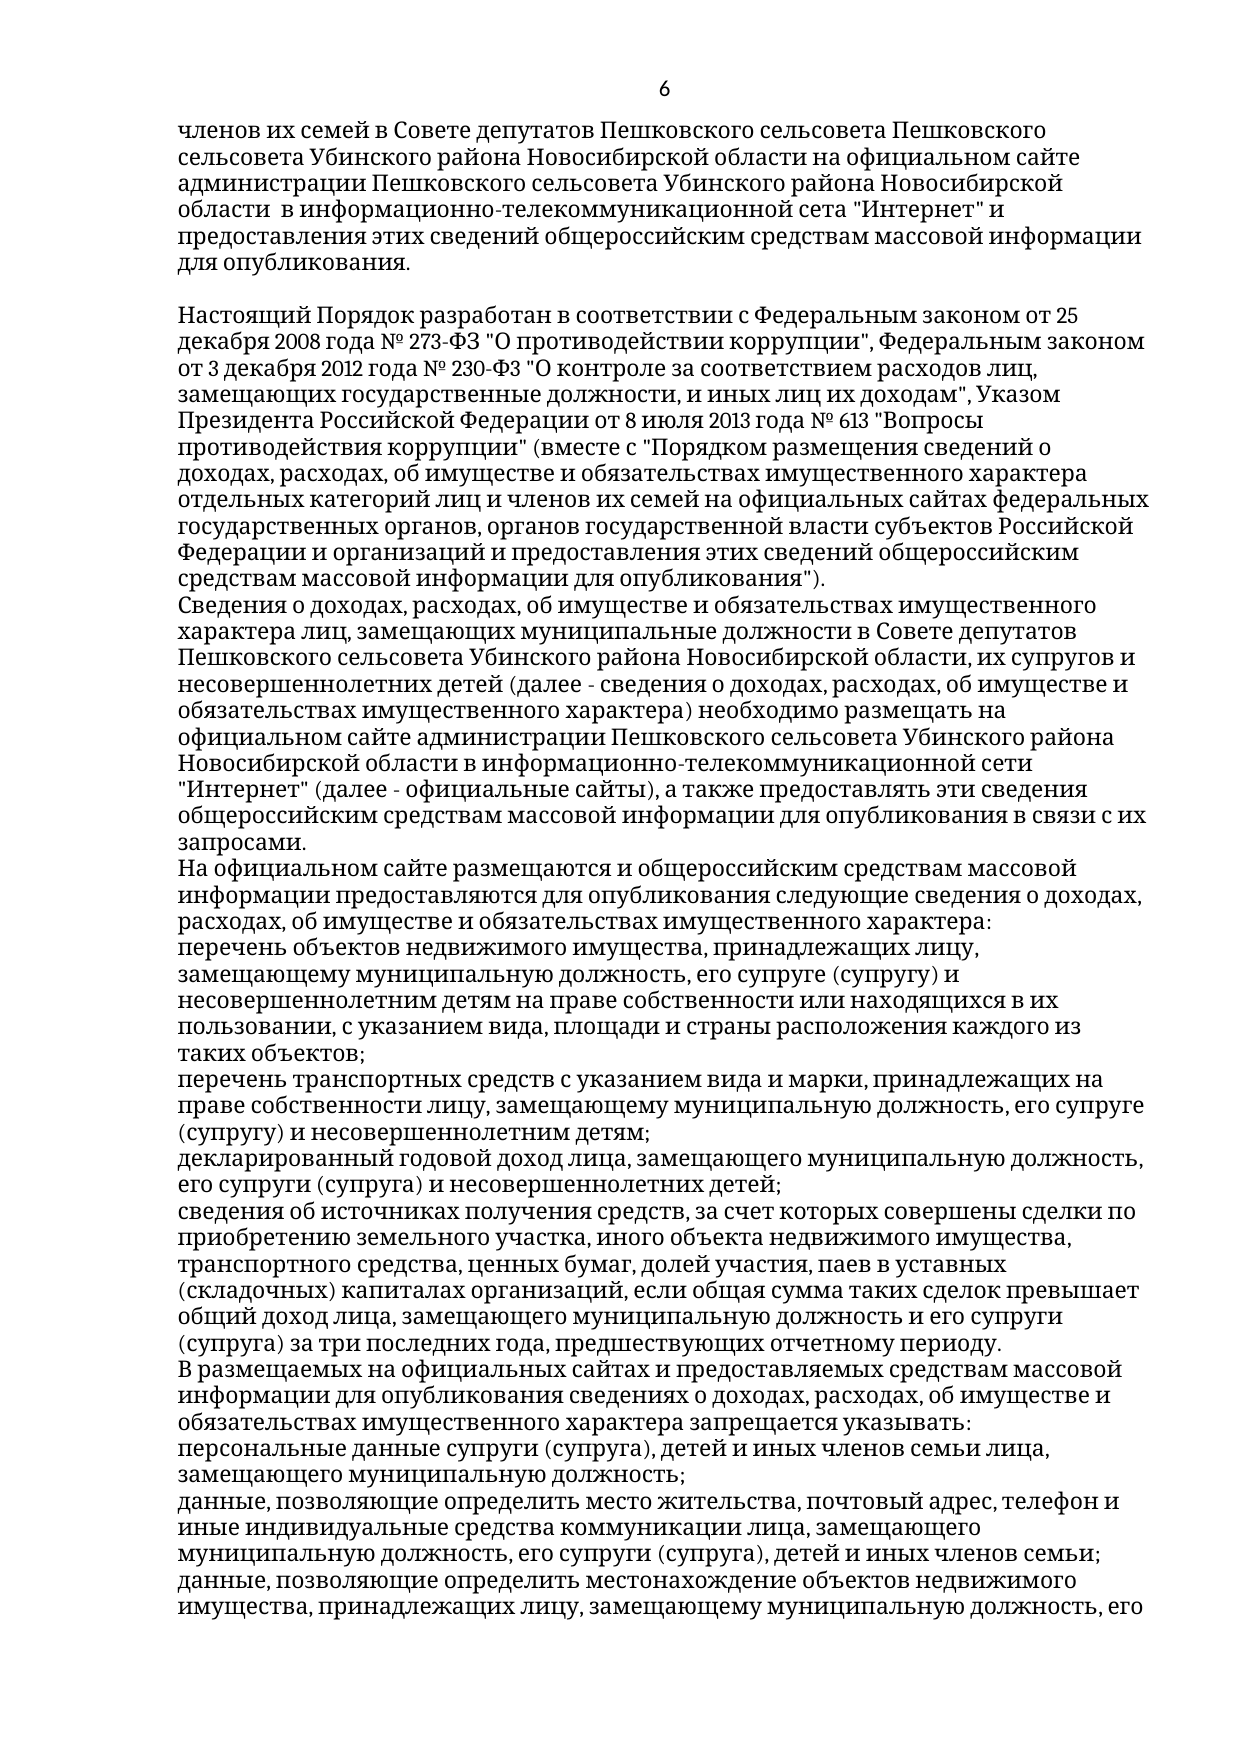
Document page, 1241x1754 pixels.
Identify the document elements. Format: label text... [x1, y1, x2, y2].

text декларированный годовой доход лица, замещающего муниципальную должность, его супруги (супруга) и несовершеннолетних детей; [177, 1146, 1152, 1199]
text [177, 1568, 1152, 1620]
text сведения об источниках получения средств, за счет которых совершены сделки по приобретению земельного участка, иного объекта недвижимого имущества, транспортного средства, ценных бумаг, долей участия, паев в уставных (складочных) капиталах организаций, если общая сумма таких сделок превышает общий доход лица, замещающего муниципальную должность и его супруги (супруга) за три последних года, предшествующих отчетному периоду. [177, 1199, 1152, 1357]
text персональные данные супруги (супруга), детей и иных членов семьи лица, замещающего муниципальную должность; [177, 1436, 1152, 1488]
text В размещаемых на официальных сайтах и предоставляемых средствам массовой информации для опубликования сведениях о доходах, расходах, об имуществе и обязательствах имущественного характера запрещается указывать: [177, 1357, 1152, 1436]
text Сведения о доходах, расходах, об имуществе и обязательствах имущественного характера лиц, замещающих муниципальные должности в Совете депутатов Пешковского сельсовета Убинского района Новосибирской области, их супругов и несовершеннолетних детей (далее - сведения о доходах, расходах, об имуществе и обязательствах имущественного характера) необходимо размещать на официальном сайте администрации Пешковского сельсовета Убинского района Новосибирской области в информационно-телекоммуникационной сети "Интернет" (далее - официальные сайты), а также предоставлять эти сведения общероссийским средствам массовой информации для опубликования в связи с их запросами. [177, 592, 1152, 856]
text перечень транспортных средств с указанием вида и марки, принадлежащих на праве собственности лицу, замещающему муниципальную должность, его супруге (супругу) и несовершеннолетним детям; [177, 1067, 1152, 1146]
text Настоящий Порядок разработан в соответствии с Федеральным законом от 25 декабря 2008 года № 273-ФЗ "О противодействии коррупции", Федеральным законом от 3 декабря 2012 года № 230-Ф3 "О контроле за соответствием расходов лиц, замещающих государственные должности, и иных лиц их доходам", Указом Президента Российской Федерации от 8 июля 2013 года № 613 "Вопросы противодействия коррупции" (вместе с "Порядком размещения сведений о доходах, расходах, об имуществе и обязательствах имущественного характера отдельных категорий лиц и членов их семей на официальных сайтах федеральных государственных органов, органов государственной власти субъектов Российской Федерации и организаций и предоставления этих сведений общероссийским средствам массовой информации для опубликования"). [177, 303, 1152, 592]
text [177, 118, 1152, 276]
text данные, позволяющие определить место жительства, почтовый адрес, телефон и иные индивидуальные средства коммуникации лица, замещающего муниципальную должность, его супруги (супруга), детей и иных членов семьи; [177, 1488, 1152, 1568]
text На официальном сайте размещаются и общероссийским средствам массовой информации предоставляются для опубликования следующие сведения о доходах, расходах, об имуществе и обязательствах имущественного характера: [177, 856, 1152, 935]
text перечень объектов недвижимого имущества, принадлежащих лицу, замещающему муниципальную должность, его супруге (супругу) и несовершеннолетним детям на праве собственности или находящихся в их пользовании, с указанием вида, площади и страны расположения каждого из таких объектов; [177, 935, 1152, 1067]
